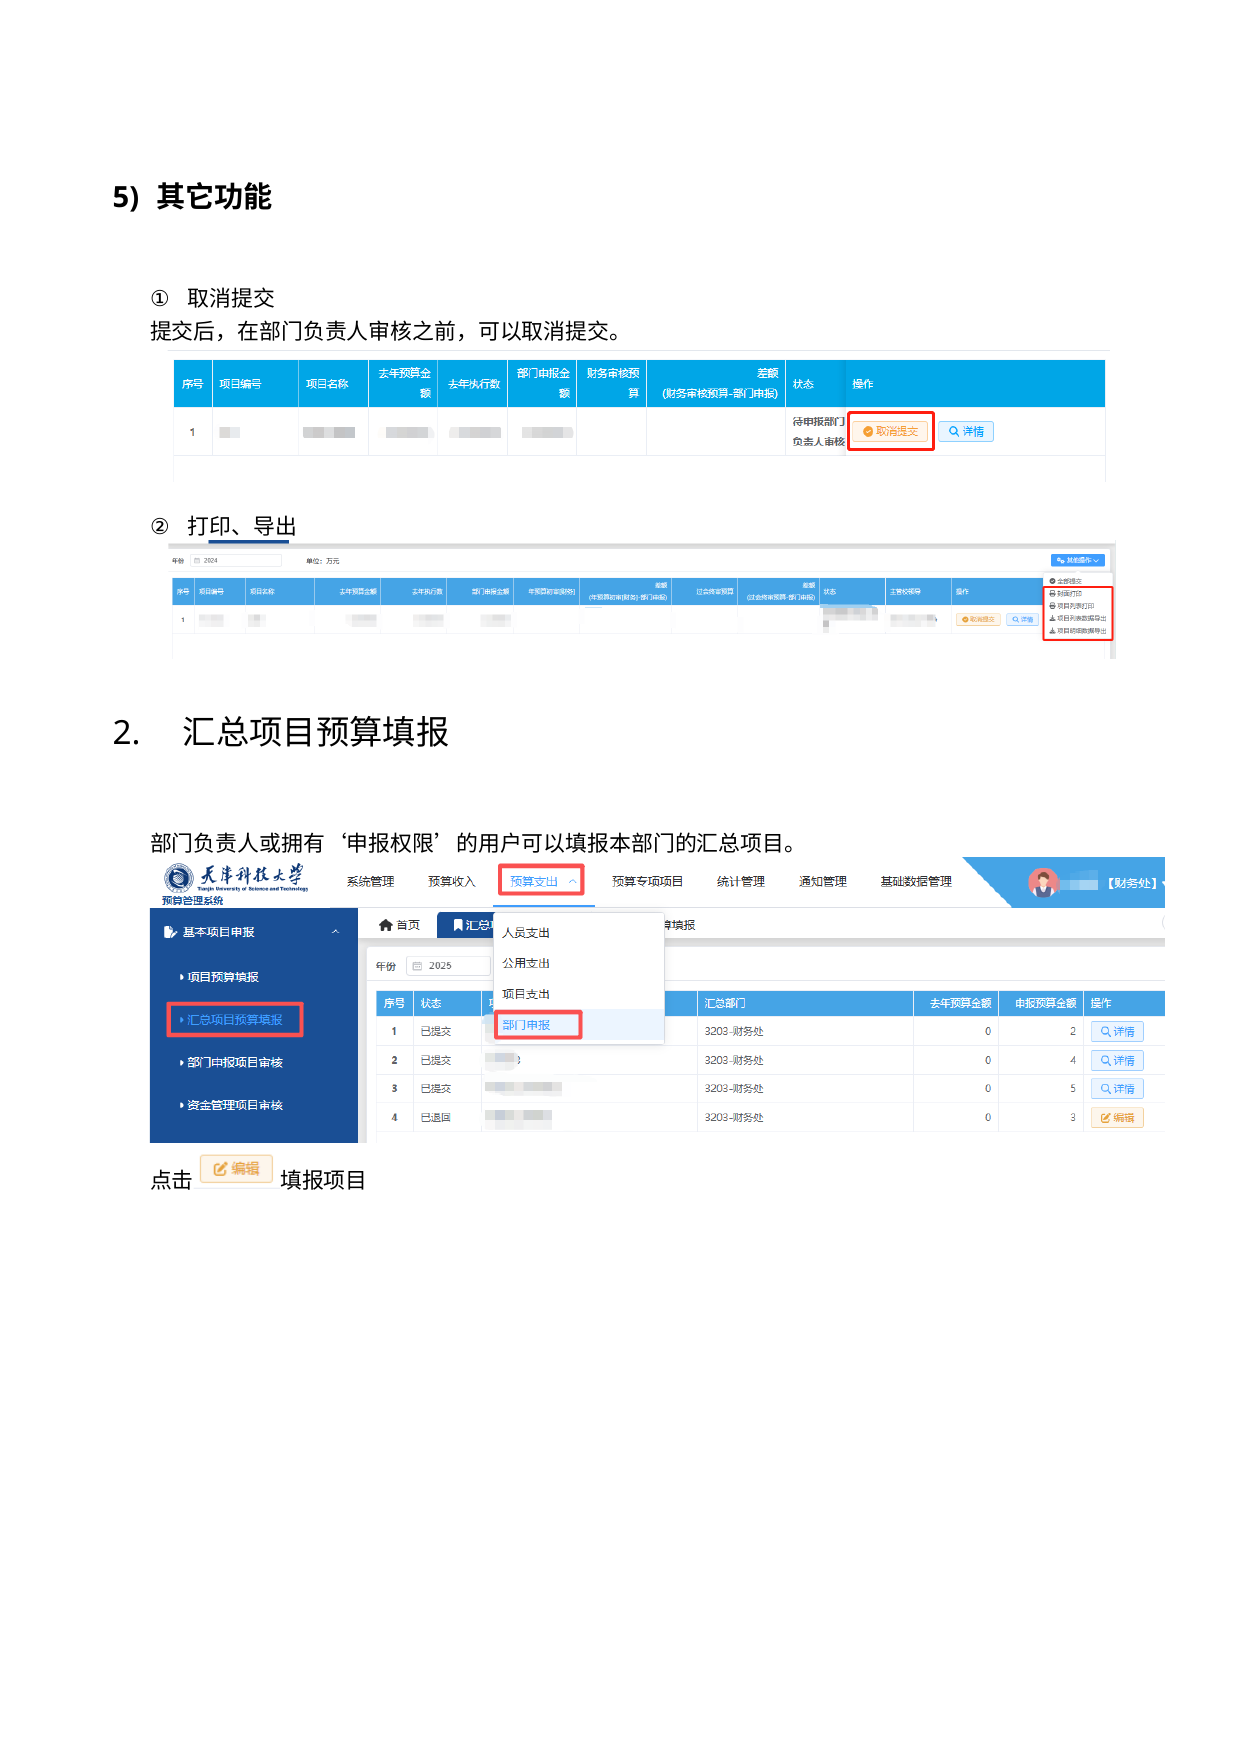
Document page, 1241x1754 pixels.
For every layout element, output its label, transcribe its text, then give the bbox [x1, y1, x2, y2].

picture [149, 857, 1165, 1143]
text 点击填报项目 [112, 1150, 1128, 1215]
subtitle 其它功能 [112, 162, 1128, 227]
list 取消提交 [150, 281, 1128, 313]
text 提交后，在部门负责人审核之前，可以取消提交。 [112, 313, 1128, 346]
subtitle 汇总项目预算填报 [112, 698, 1128, 763]
picture [168, 540, 1116, 659]
picture [167, 345, 1110, 482]
picture [193, 1150, 280, 1189]
text 部门负责人或拥有‘申报权限’的用户可以填报本部门的汇总项目。 [112, 825, 1128, 858]
list 打印、导出 [150, 508, 1128, 541]
